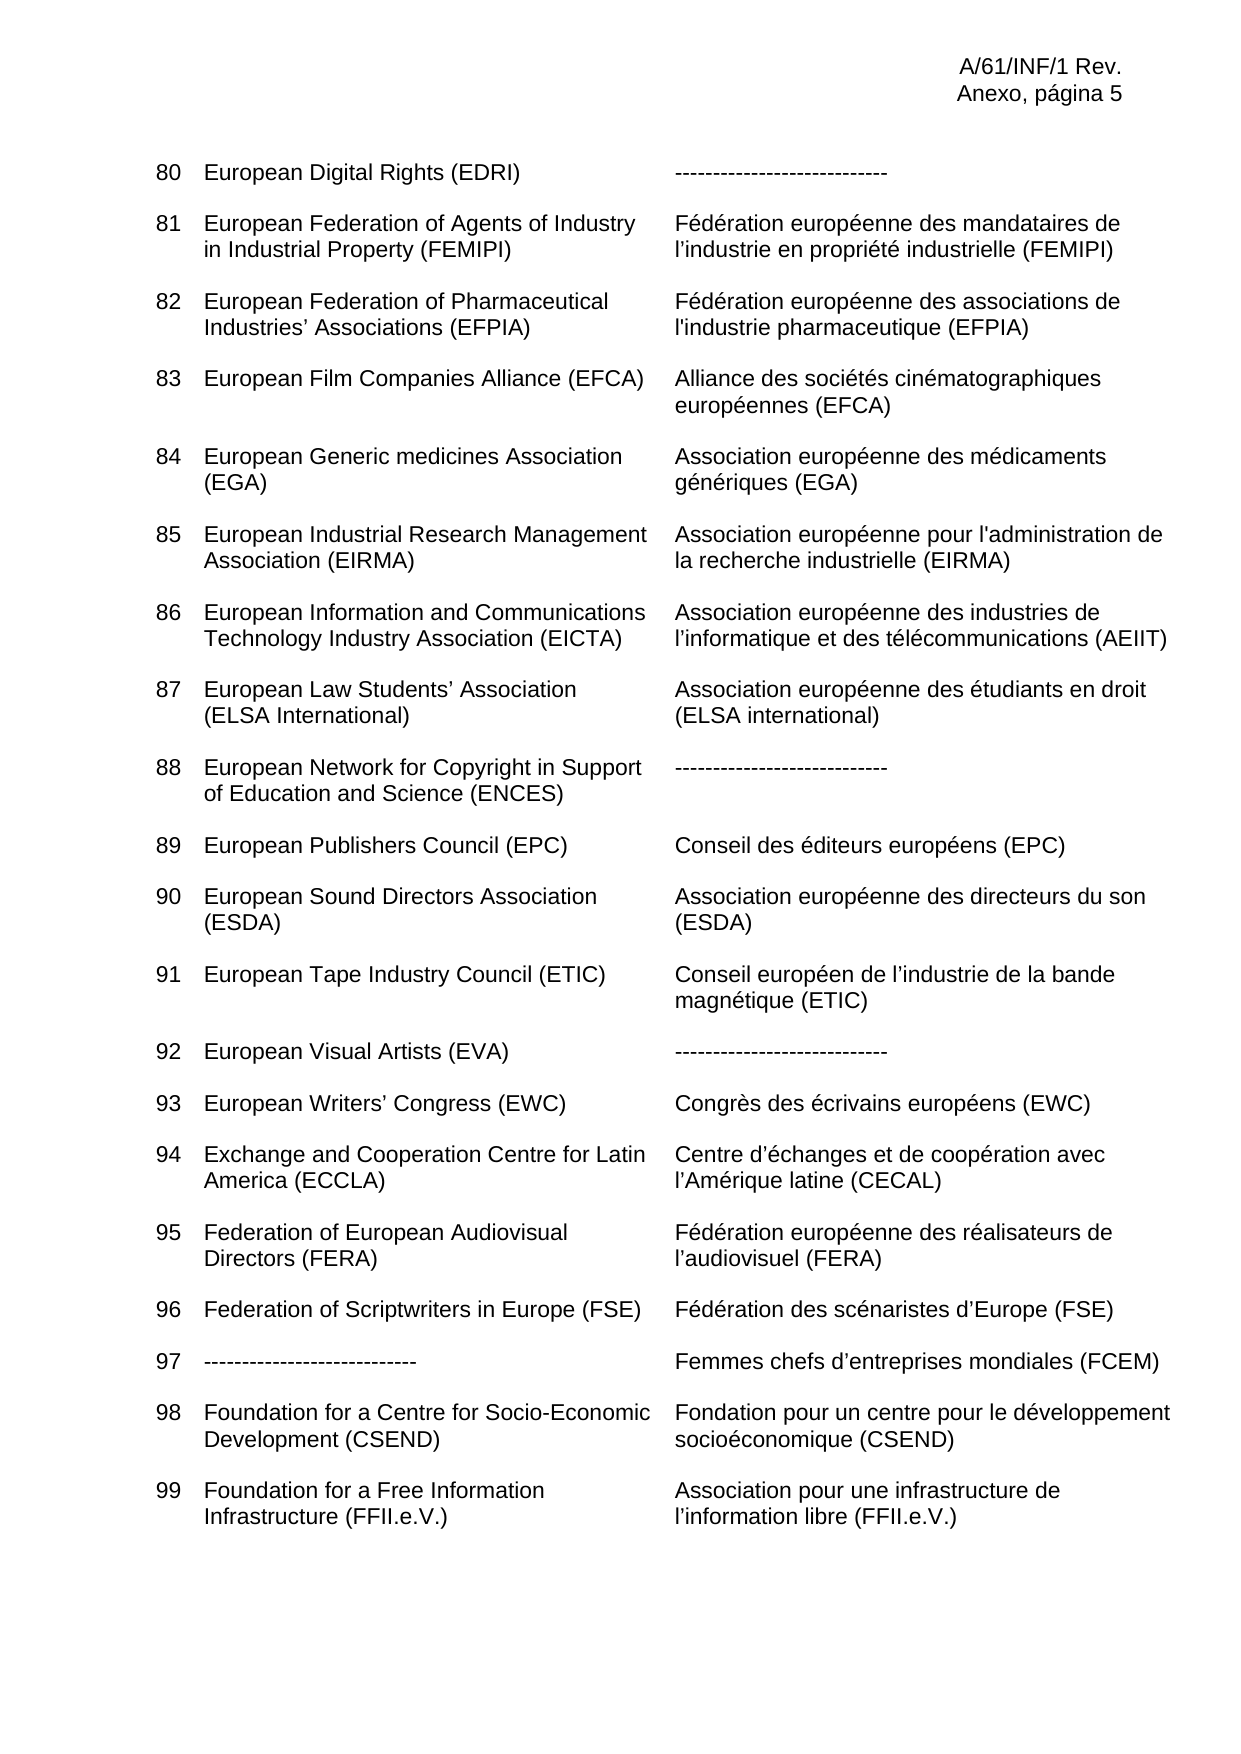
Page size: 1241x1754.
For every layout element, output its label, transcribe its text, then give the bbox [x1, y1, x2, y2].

table_cell [84, 1296, 192, 1348]
table_cell [84, 521, 192, 598]
table_cell Femmes chefs d’entreprises mondiales (FCEM) [663, 1348, 1188, 1399]
table_cell [84, 1038, 192, 1090]
table_cell Fédération des scénaristes d’Europe (FSE) [663, 1296, 1188, 1348]
table_cell Fondation pour un centre pour le développement socioéconomique (CSEND) [663, 1399, 1188, 1477]
table_cell [84, 1141, 192, 1219]
table_cell Association européenne pour l'administration de la recherche industrielle (EIRMA) [663, 521, 1188, 598]
table_cell European Digital Rights (EDRI) [192, 159, 663, 210]
table_cell European Information and Communications Technology Industry Association (EICTA) [192, 599, 663, 676]
table_cell Congrès des écrivains européens (EWC) [663, 1090, 1188, 1141]
table_cell Foundation for a Free Information Infrastructure (FFII.e.V.) [192, 1477, 663, 1554]
table_cell European Visual Artists (EVA) [192, 1038, 663, 1090]
table_cell European Generic medicines Association (EGA) [192, 443, 663, 521]
table_cell Conseil européen de l’industrie de la bande magnétique (ETIC) [663, 961, 1188, 1038]
table_cell Fédération européenne des associations de l'industrie pharmaceutique (EFPIA) [663, 288, 1188, 365]
table_cell Alliance des sociétés cinématographiques européennes (EFCA) [663, 365, 1188, 443]
table_cell [84, 288, 192, 365]
table_cell Federation of European Audiovisual Directors (FERA) [192, 1219, 663, 1296]
table_cell [84, 159, 192, 210]
table_cell Fédération européenne des réalisateurs de l’audiovisuel (FERA) [663, 1219, 1188, 1296]
table_cell [84, 1399, 192, 1477]
table_cell Exchange and Cooperation Centre for Latin America (ECCLA) [192, 1141, 663, 1219]
table_cell [84, 1219, 192, 1296]
table_cell [82, 832, 192, 883]
table_cell European Sound Directors Association (ESDA) [192, 883, 663, 961]
table_cell [84, 365, 192, 443]
table_cell Association européenne des directeurs du son (ESDA) [663, 883, 1188, 961]
table_cell Association européenne des médicaments génériques (EGA) [663, 443, 1188, 521]
table_cell [84, 443, 192, 521]
table_cell European Law Students’ Association (ELSA International) [192, 676, 663, 754]
table_cell ---------------------------- [192, 1348, 663, 1399]
table_cell European Publishers Council (EPC) [192, 832, 663, 883]
table_cell Fédération européenne des mandataires de l’industrie en propriété industrielle (FEMIPI) [663, 210, 1188, 288]
table_cell [84, 1477, 192, 1554]
table_cell [84, 883, 192, 961]
table_cell European Writers’ Congress (EWC) [192, 1090, 663, 1141]
table_cell [82, 754, 192, 832]
table_cell European Film Companies Alliance (EFCA) [192, 365, 663, 443]
table_cell Association européenne des industries de l’informatique et des télécommunications (AEIIT) [663, 599, 1185, 676]
table_cell ---------------------------- [663, 159, 1188, 210]
table_cell [84, 961, 192, 1038]
table_cell European Industrial Research Management Association (EIRMA) [192, 521, 663, 598]
table_cell [84, 210, 192, 288]
table_cell [82, 599, 192, 676]
table_cell European Tape Industry Council (ETIC) [192, 961, 663, 1038]
table_cell Conseil des éditeurs européens (EPC) [663, 832, 1185, 883]
table_cell European Federation of Agents of Industry in Industrial Property (FEMIPI) [192, 210, 663, 288]
table_cell European Federation of Pharmaceutical Industries’ Associations (EFPIA) [192, 288, 663, 365]
table_cell Centre d’échanges et de coopération avec l’Amérique latine (CECAL) [663, 1141, 1188, 1219]
table_cell Foundation for a Centre for Socio-Economic Development (CSEND) [192, 1399, 663, 1477]
table_cell ---------------------------- [663, 1038, 1188, 1090]
table_cell [84, 1348, 192, 1399]
table_cell [82, 676, 192, 754]
table_cell Federation of Scriptwriters in Europe (FSE) [192, 1296, 663, 1348]
table_cell Association européenne des étudiants en droit (ELSA international) [663, 676, 1185, 754]
table_cell [84, 1090, 192, 1141]
table_cell ---------------------------- [663, 754, 1185, 832]
table_cell European Network for Copyright in Support of Education and Science (ENCES) [192, 754, 663, 832]
table_cell Association pour une infrastructure de l’information libre (FFII.e.V.) [663, 1477, 1188, 1554]
